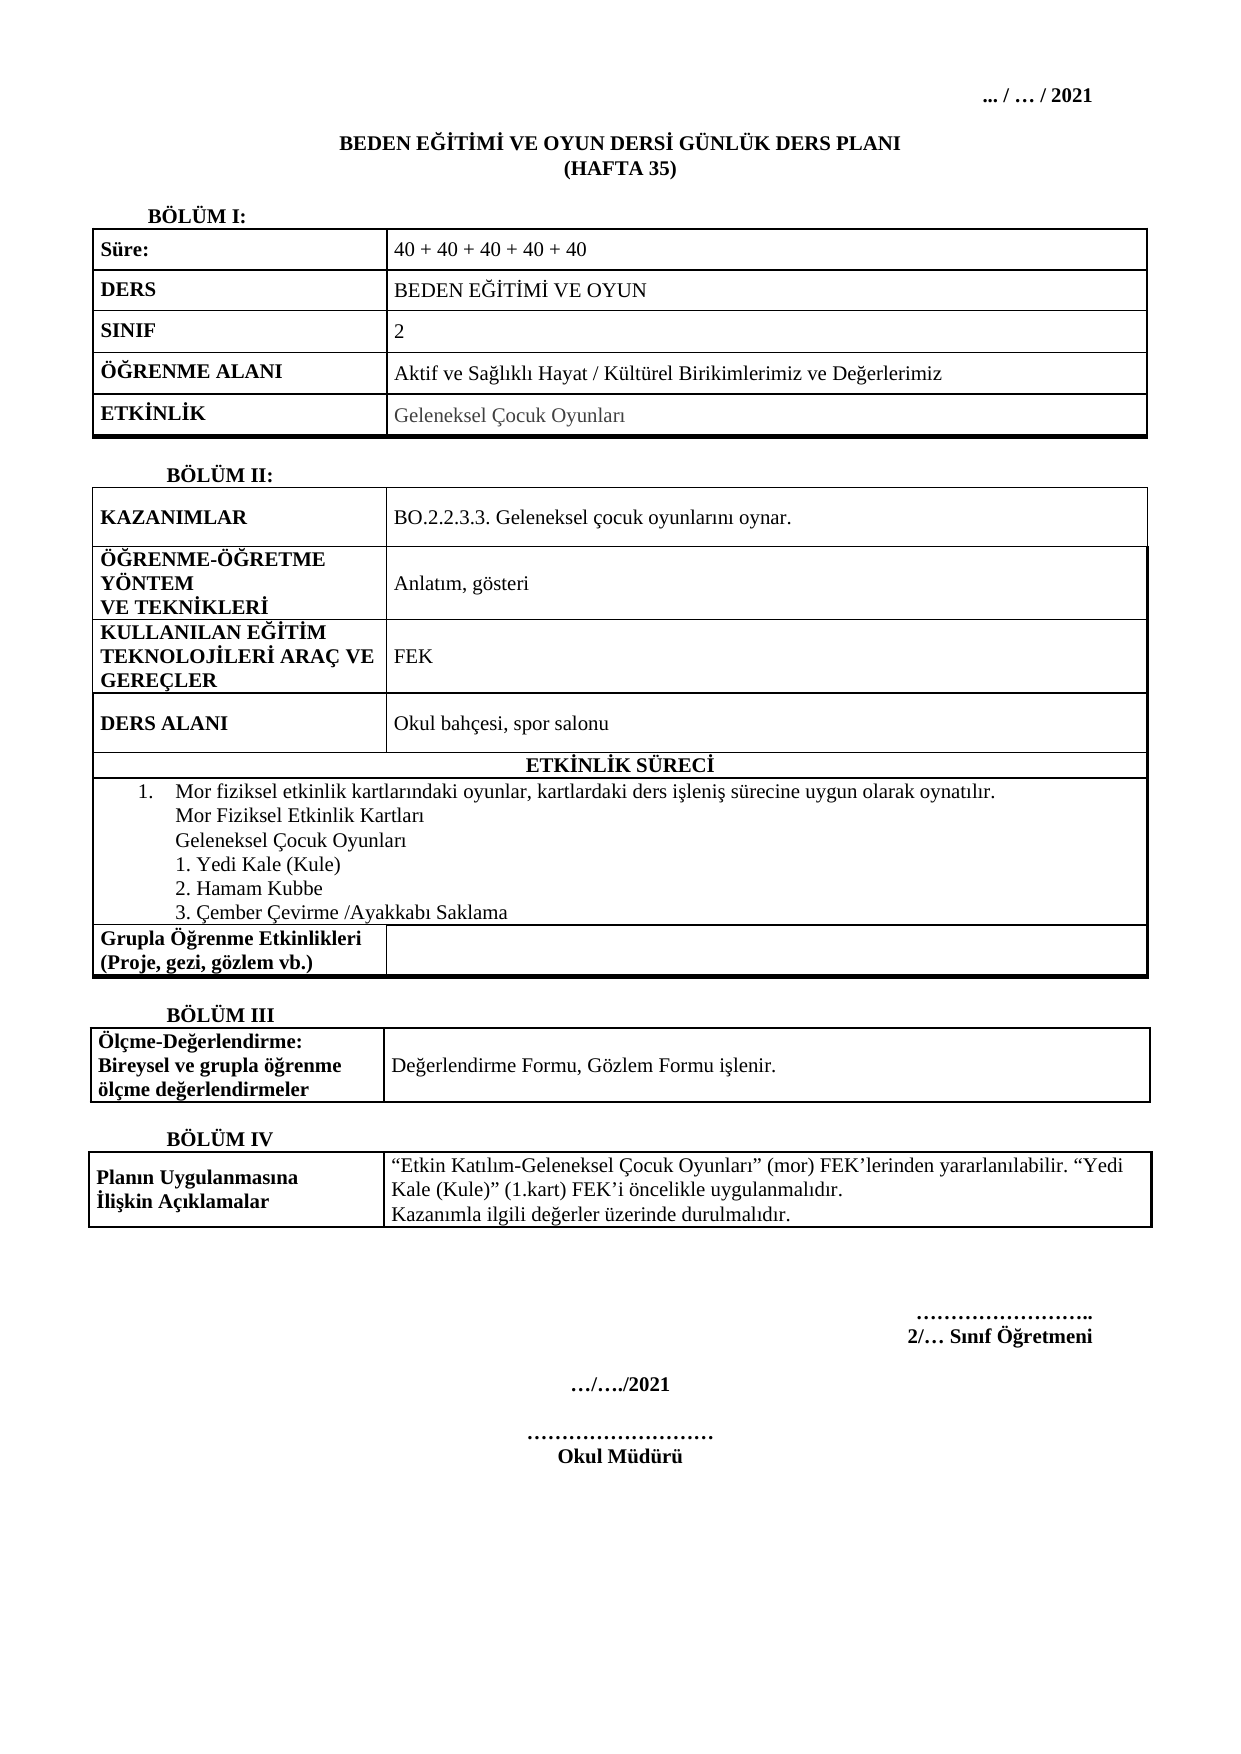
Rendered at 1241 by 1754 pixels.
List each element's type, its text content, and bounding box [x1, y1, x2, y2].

table_cell ETKİNLİK SÜRECİ [94, 753, 1146, 777]
table_cell ETKİNLİK [94, 395, 386, 434]
text 2/… Sınıf Öğretmeni [148, 1324, 1093, 1348]
text ... / … / 2021 [148, 83, 1093, 107]
table_header “Etkin Katılım-Geleneksel Çocuk Oyunları” (mor) FEK’lerinden yararlanılabilir. “Yedi Kale (Kule)” (1.kart) FEK’i öncelikle uygulanmalıdır. Kazanımla ilgili değerler üzerinde durulmalıdır. [385, 1153, 1150, 1226]
table_cell Okul bahçesi, spor salonu [387, 694, 1146, 752]
text Okul Müdürü [148, 1444, 1093, 1468]
text BEDEN EĞİTİMİ VE OYUN DERSİ GÜNLÜK DERS PLANI [148, 131, 1093, 155]
text …………………….. [148, 1300, 1093, 1324]
table_cell DERS [94, 271, 386, 310]
table_header Ölçme-Değerlendirme: Bireysel ve grupla öğrenme ölçme değerlendirmeler [92, 1029, 383, 1101]
subtitle BÖLÜM III [148, 1003, 1093, 1027]
table_cell DERS ALANI [94, 694, 386, 752]
table_cell SINIF [94, 311, 386, 352]
table_header 40 + 40 + 40 + 40 + 40 [388, 230, 1146, 269]
table_header BO.2.2.3.3. Geleneksel çocuk oyunlarını oynar. [387, 488, 1147, 546]
table_cell 2 [388, 311, 1146, 352]
table_cell Anlatım, gösteri [387, 547, 1146, 619]
table_cell Mor fiziksel etkinlik kartlarındaki oyunlar, kartlardaki ders işleniş sürecine uygun olarak oynatılır. Mor Fiziksel Etkinlik Kartları Geleneksel Çocuk Oyunları 1. Yedi Kale (Kule) 2. Hamam Kubbe 3. Çember Çevirme /Ayakkabı Saklama [94, 779, 1146, 924]
table_cell ÖĞRENME ALANI [94, 353, 386, 393]
text (HAFTA 35) [148, 155, 1093, 179]
table_header Değerlendirme Formu, Gözlem Formu işlenir. [385, 1029, 1149, 1101]
table_cell ÖĞRENME-ÖĞRETME YÖNTEM VE TEKNİKLERİ [93, 547, 386, 619]
table_cell Grupla Öğrenme Etkinlikleri (Proje, gezi, gözlem vb.) [94, 925, 386, 974]
text BÖLÜM I: [148, 203, 1093, 228]
table_cell FEK [387, 620, 1146, 692]
subtitle BÖLÜM IV [148, 1127, 1093, 1151]
table_header KAZANIMLAR [93, 488, 386, 546]
table_cell [387, 926, 1146, 974]
table_cell BEDEN EĞİTİMİ VE OYUN [388, 271, 1146, 310]
table_cell KULLANILAN EĞİTİM TEKNOLOJİLERİ ARAÇ VE GEREÇLER [93, 620, 386, 692]
table_cell Geleneksel Çocuk Oyunları [388, 395, 1146, 434]
text BÖLÜM II: [148, 463, 1093, 487]
text ……………………… [148, 1420, 1093, 1444]
table_cell Aktif ve Sağlıklı Hayat / Kültürel Birikimlerimiz ve Değerlerimiz [388, 353, 1146, 393]
table_header Planın Uygulanmasına İlişkin Açıklamalar [90, 1153, 383, 1226]
text …/…./2021 [148, 1372, 1093, 1396]
table_header Süre: [94, 230, 386, 269]
